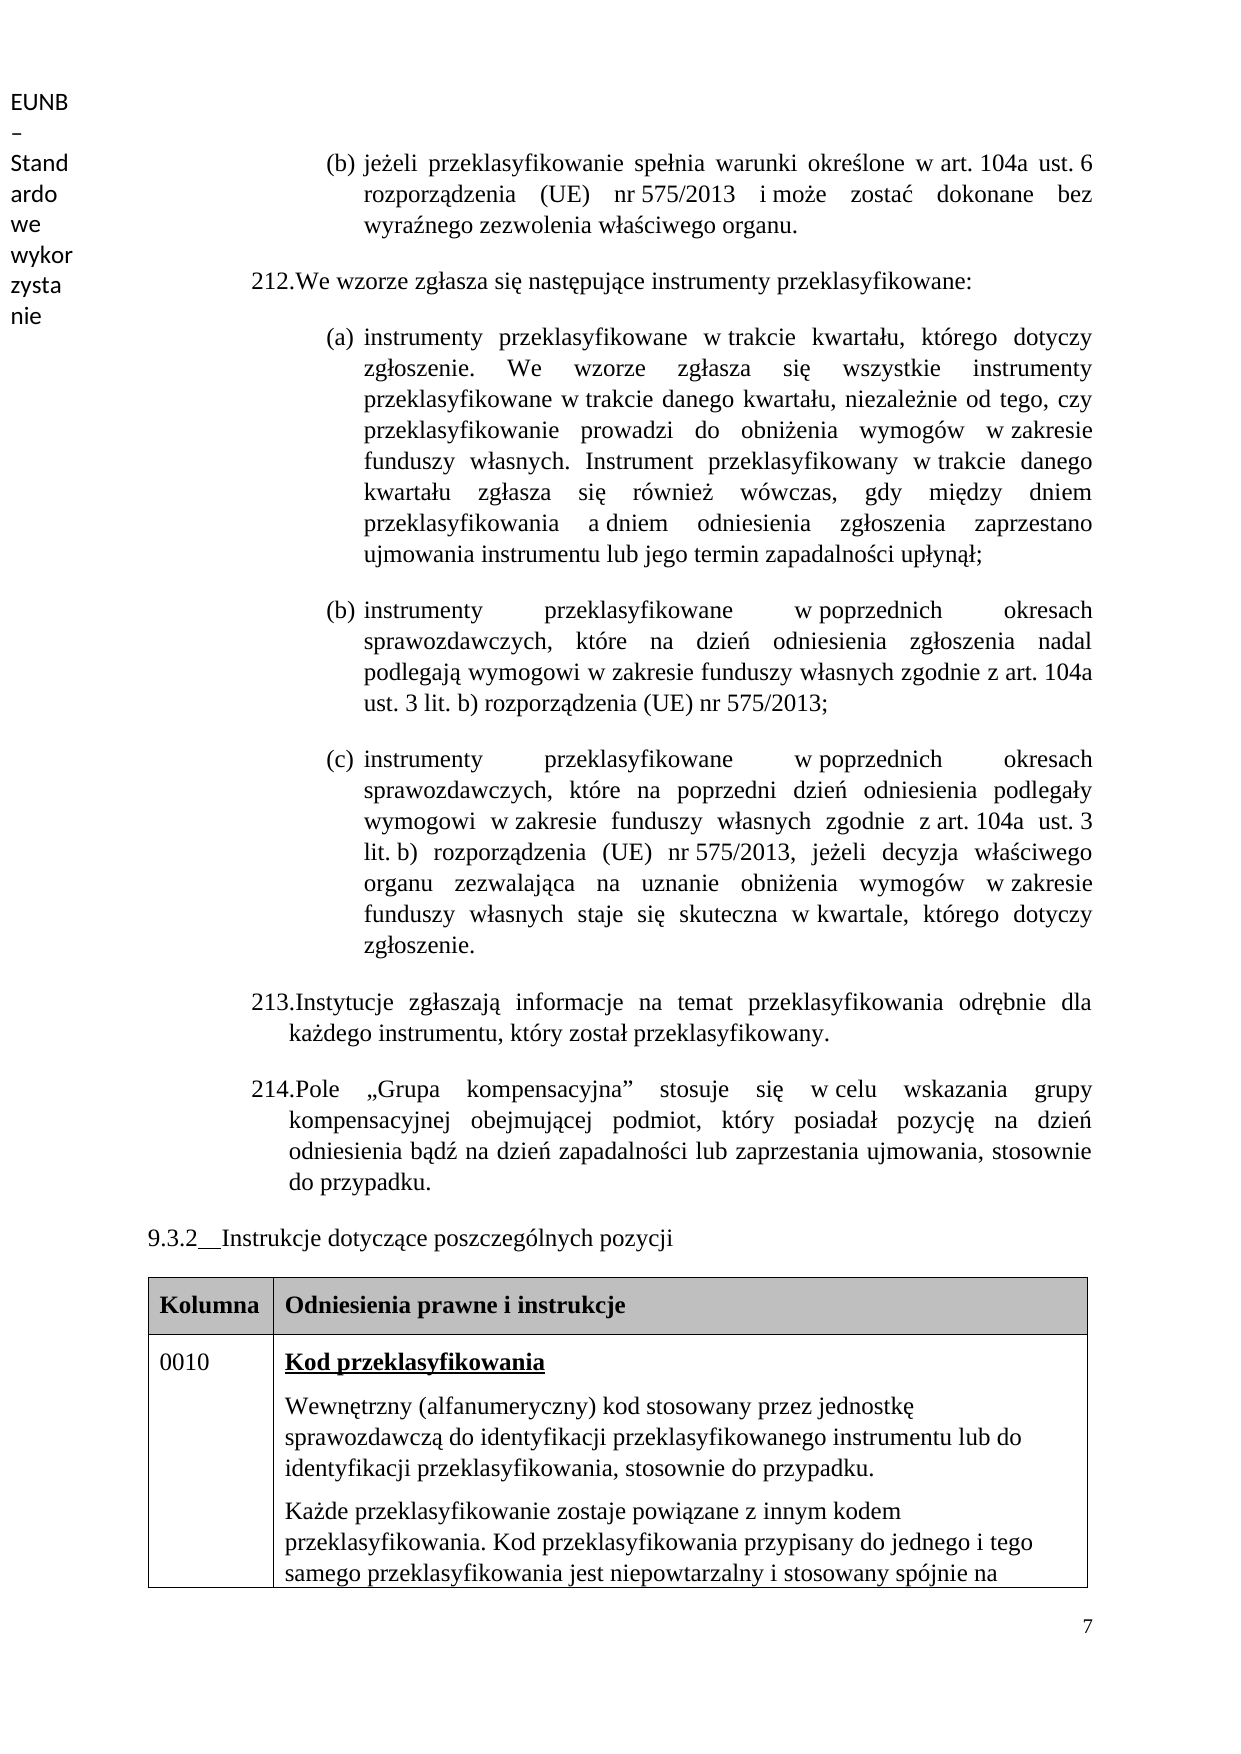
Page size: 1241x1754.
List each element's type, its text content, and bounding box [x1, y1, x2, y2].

table_header Odniesienia prawne i instrukcje [274, 1278, 1087, 1334]
list instrumenty przeklasyfikowane w trakcie kwartału, którego dotyczy zgłoszenie. We wzorze zgłasza się wszystkie instrumenty przeklasyfikowane w trakcie danego kwartału, niezależnie od tego, czy przeklasyfikowanie prowadzi do obniżenia wymogów w zakresie funduszy własnych. Instrument przeklasyfikowany w trakcie danego kwartału zgłasza się również wówczas, gdy między dniem przeklasyfikowania a dniem odniesienia zgłoszenia zaprzestano ujmowania instrumentu lub jego termin zapadalności upłynął; [326, 322, 1093, 568]
list instrumenty przeklasyfikowane w poprzednich okresach sprawozdawczych, które na poprzedni dzień odniesienia podlegały wymogowi w zakresie funduszy własnych zgodnie z art. 104a ust. 3 lit. b) rozporządzenia (UE) nr 575/2013, jeżeli decyzja właściwego organu zezwalająca na uznanie obniżenia wymogów w zakresie funduszy własnych staje się skuteczna w kwartale, którego dotyczy zgłoszenie. [326, 744, 1093, 959]
list 9.3.2 Instrukcje dotyczące poszczególnych pozycji [148, 1223, 1093, 1252]
list We wzorze zgłasza się następujące instrumenty przeklasyfikowane: [251, 266, 1093, 294]
list Pole „Grupa kompensacyjna” stosuje się w celu wskazania grupy kompensacyjnej obejmującej podmiot, który posiadał pozycję na dzień odniesienia bądź na dzień zapadalności lub zaprzestania ujmowania, stosownie do przypadku. [251, 1074, 1093, 1196]
list Instytucje zgłaszają informacje na temat przeklasyfikowania odrębnie dla każdego instrumentu, który został przeklasyfikowany. [251, 987, 1093, 1046]
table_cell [274, 1335, 1087, 1587]
list instrumenty przeklasyfikowane w poprzednich okresach sprawozdawczych, które na dzień odniesienia zgłoszenia nadal podlegają wymogowi w zakresie funduszy własnych zgodnie z art. 104a ust. 3 lit. b) rozporządzenia (UE) nr 575/2013; [326, 595, 1093, 717]
table_header Kolumna [149, 1278, 273, 1334]
list jeżeli przeklasyfikowanie spełnia warunki określone w art. 104a ust. 6 rozporządzenia (UE) nr 575/2013 i może zostać dokonane bez wyraźnego zezwolenia właściwego organu. [326, 148, 1093, 238]
table_cell 0010 [149, 1335, 273, 1587]
